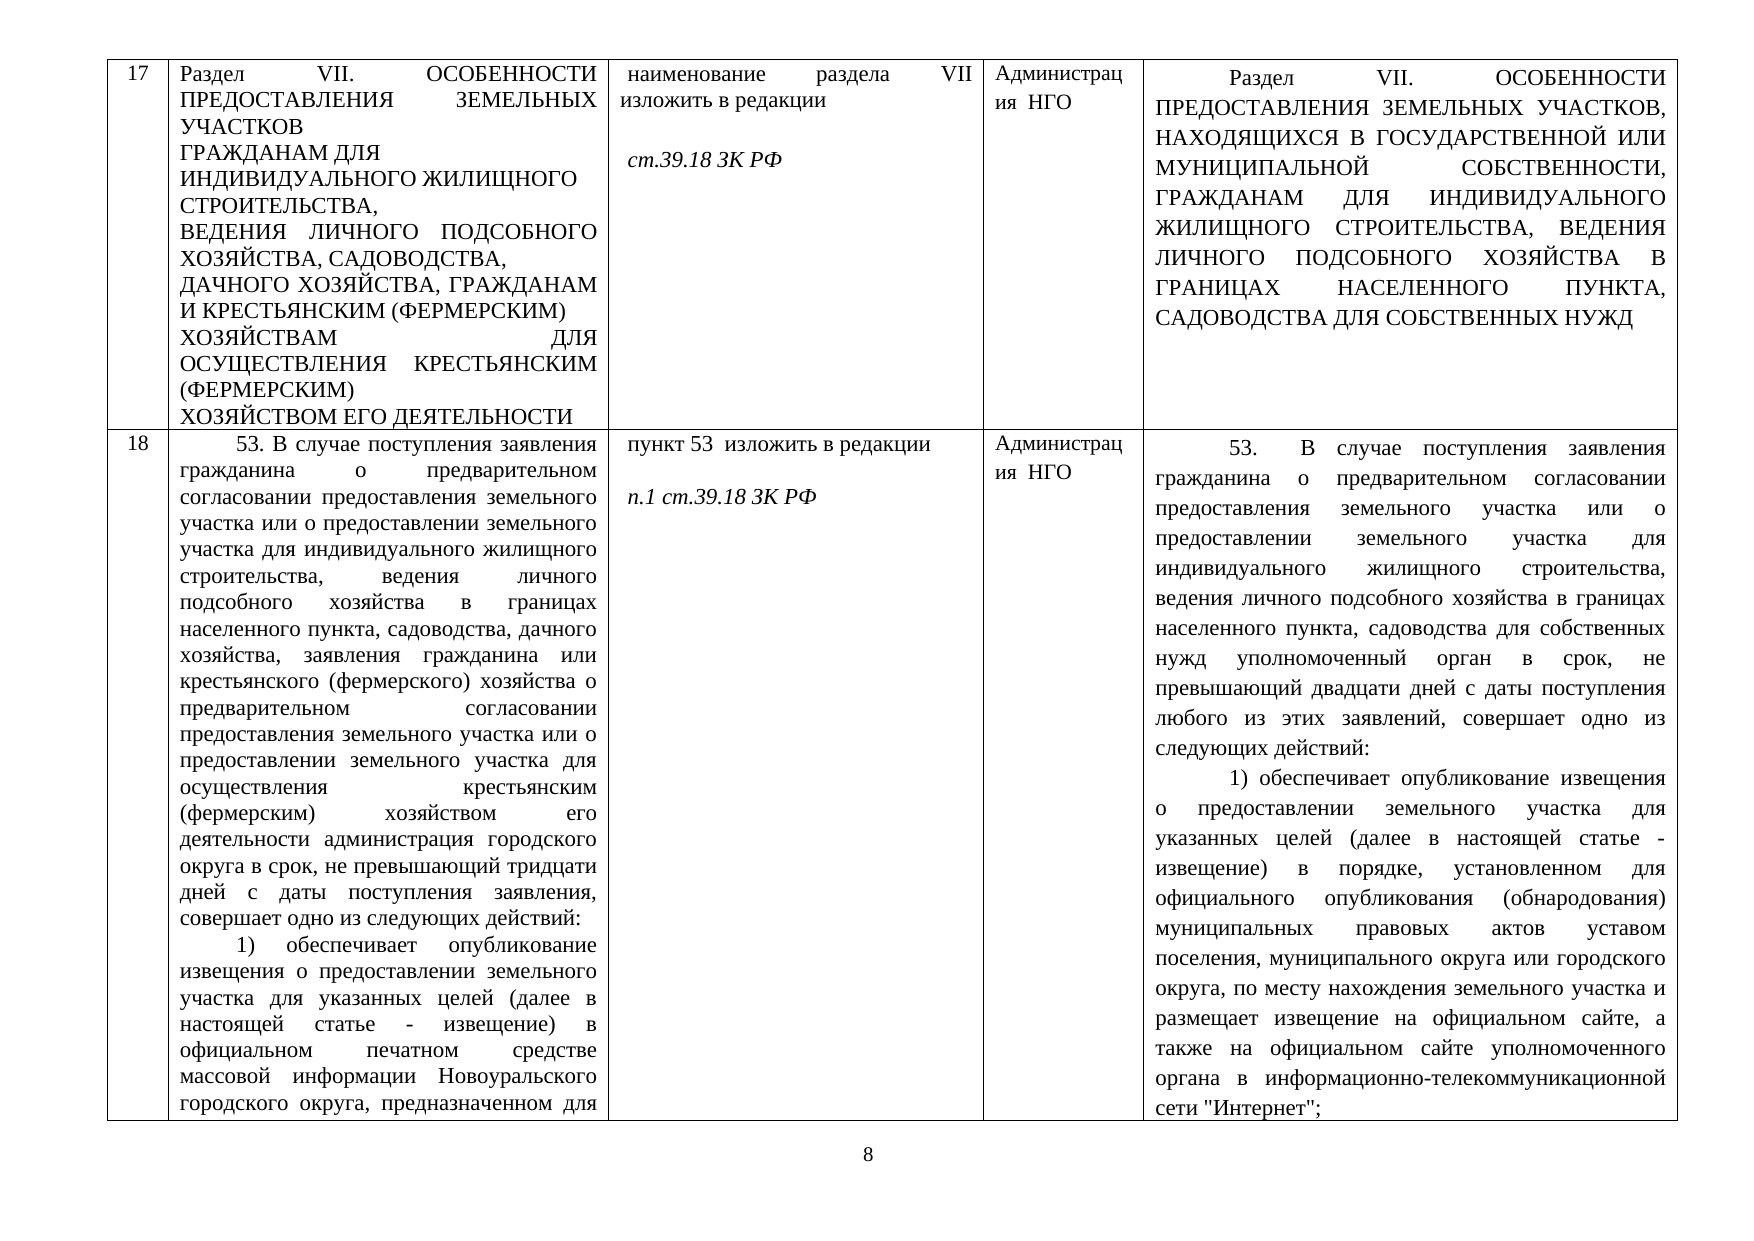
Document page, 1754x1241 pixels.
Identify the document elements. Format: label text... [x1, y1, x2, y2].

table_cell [609, 430, 983, 1120]
table_cell Раздел VII. ОСОБЕННОСТИ ПРЕДОСТАВЛЕНИЯ ЗЕМЕЛЬНЫХ УЧАСТКОВ, НАХОДЯЩИХСЯ В ГОСУДАРСТВЕННОЙ ИЛИ МУНИЦИПАЛЬНОЙ СОБСТВЕННОСТИ, ГРАЖДАНАМ ДЛЯ ИНДИВИДУАЛЬНОГО ЖИЛИЩНОГО СТРОИТЕЛЬСТВА, ВЕДЕНИЯ ЛИЧНОГО ПОДСОБНОГО ХОЗЯЙСТВА В ГРАНИЦАХ НАСЕЛЕННОГО ПУНКТА, САДОВОДСТВА ДЛЯ СОБСТВЕННЫХ НУЖД [1144, 60, 1677, 429]
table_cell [169, 430, 608, 1120]
table_cell наименование раздела VII изложить в редакции ст.39.18 ЗК РФ [609, 60, 983, 429]
table_cell 18 [108, 430, 168, 1120]
table_cell 17 [108, 60, 168, 429]
table_cell Администрация НГО [984, 60, 1143, 429]
table_cell Администрация НГО [984, 430, 1143, 1120]
table_cell Раздел VII. ОСОБЕННОСТИ ПРЕДОСТАВЛЕНИЯ ЗЕМЕЛЬНЫХ УЧАСТКОВ ГРАЖДАНАМ ДЛЯ ИНДИВИДУАЛЬНОГО ЖИЛИЩНОГО СТРОИТЕЛЬСТВА, ВЕДЕНИЯ ЛИЧНОГО ПОДСОБНОГО ХОЗЯЙСТВА, САДОВОДСТВА, ДАЧНОГО ХОЗЯЙСТВА, ГРАЖДАНАМ И КРЕСТЬЯНСКИМ (ФЕРМЕРСКИМ) ХОЗЯЙСТВАМ ДЛЯ ОСУЩЕСТВЛЕНИЯ КРЕСТЬЯНСКИМ (ФЕРМЕРСКИМ) ХОЗЯЙСТВОМ ЕГО ДЕЯТЕЛЬНОСТИ [169, 60, 608, 429]
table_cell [1144, 430, 1677, 1120]
